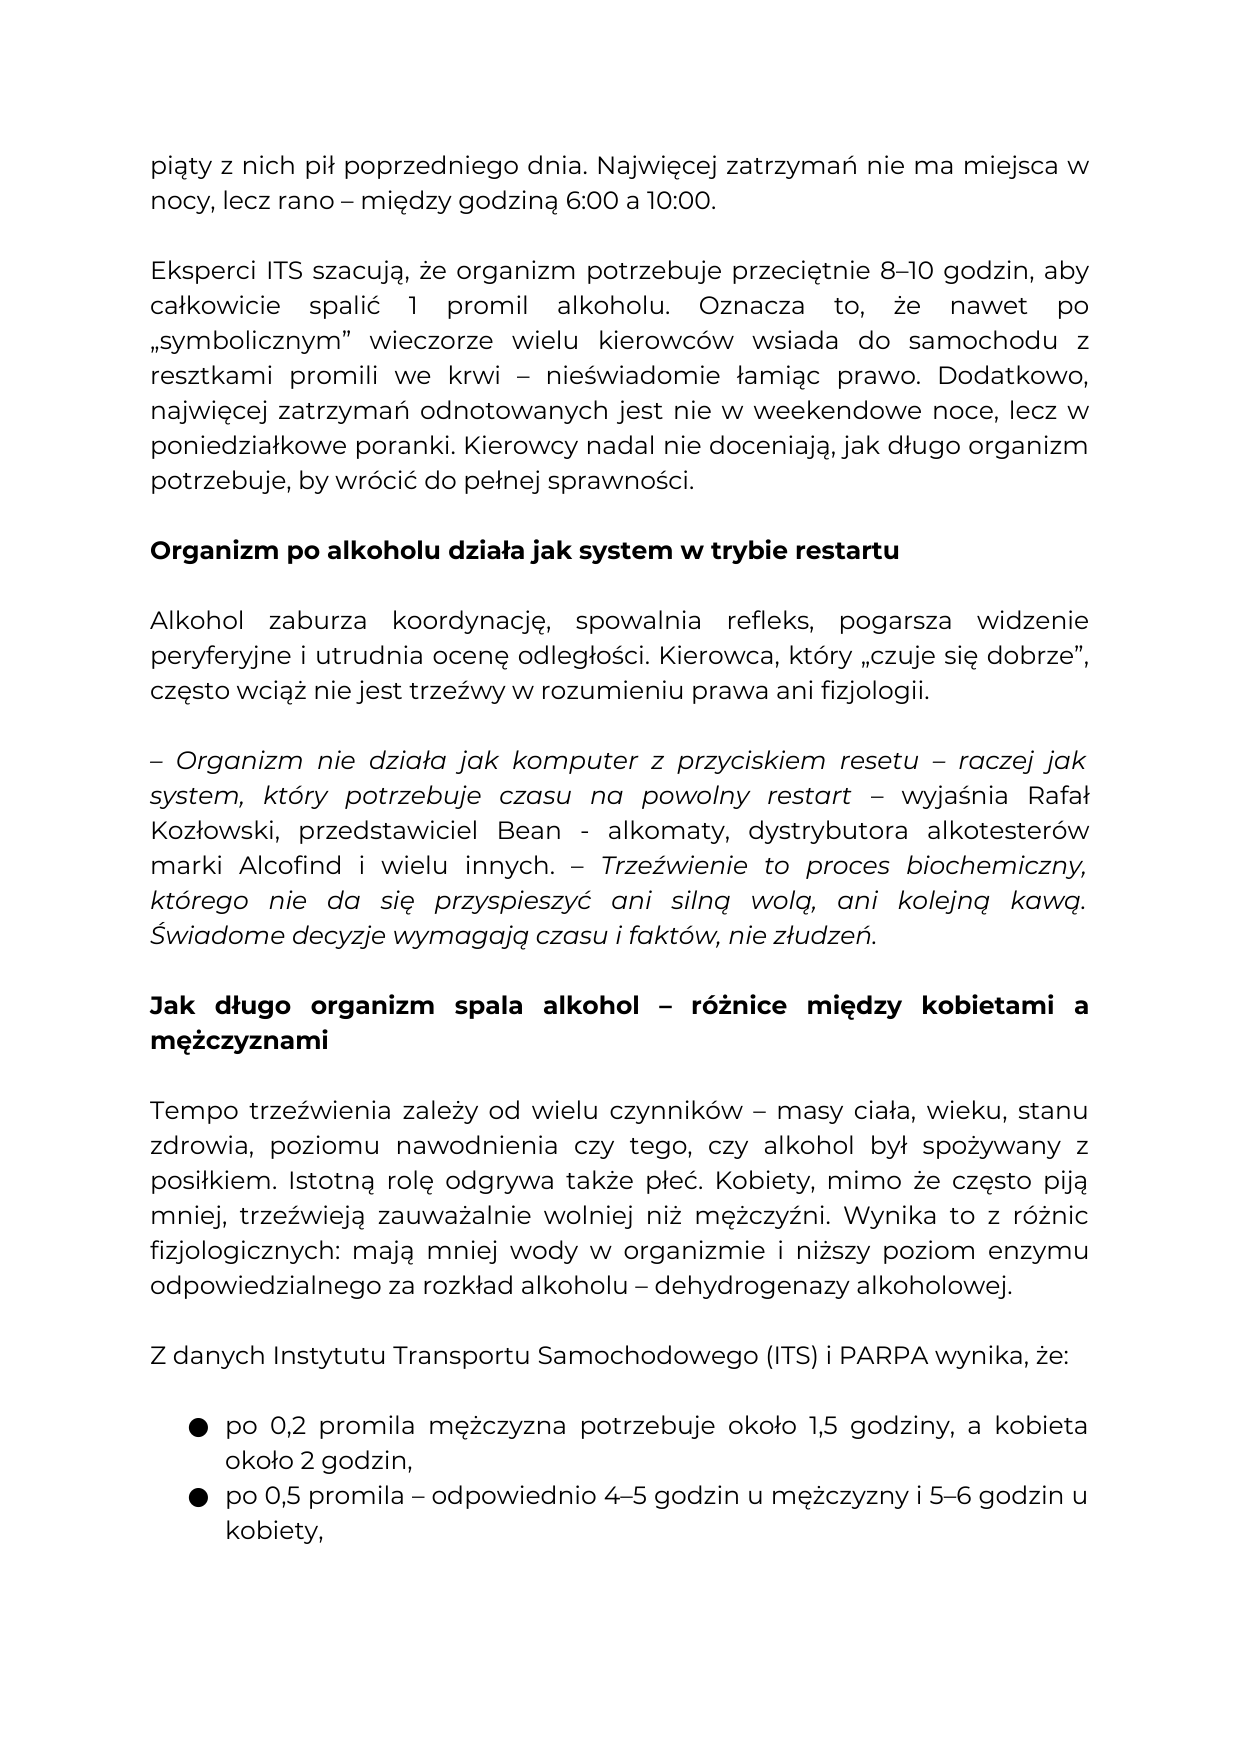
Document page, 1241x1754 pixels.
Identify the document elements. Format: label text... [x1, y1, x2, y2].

text Alkohol zaburza koordynację, spowalnia refleks, pogarsza widzenie peryferyjne i utrudnia ocenę odległości. Kierowca, który „czuje się dobrze”, często wciąż nie jest trzeźwy w rozumieniu prawa ani fizjologii. [150, 605, 1090, 706]
text Tempo trzeźwienia zależy od wielu czynników – masy ciała, wieku, stanu zdrowia, poziomu nawodnienia czy tego, czy alkohol był spożywany z posiłkiem. Istotną rolę odgrywa także płeć. Kobiety, mimo że często piją mniej, trzeźwieją zauważalnie wolniej niż mężczyźni. Wynika to z różnic fizjologicznych: mają mniej wody w organizmie i niższy poziom enzymu odpowiedzialnego za rozkład alkoholu – dehydrogenazy alkoholowej. [150, 1095, 1090, 1301]
text Jak długo organizm spala alkohol – różnice między kobietami a mężczyznami [150, 990, 1090, 1056]
text Eksperci ITS szacują, że organizm potrzebuje przeciętnie 8–10 godzin, aby całkowicie spalić 1 promil alkoholu. Oznacza to, że nawet po „symbolicznym” wieczorze wielu kierowców wsiada do samochodu z resztkami promili we krwi – nieświadomie łamiąc prawo. Dodatkowo, najwięcej zatrzymań odnotowanych jest nie w weekendowe noce, lecz w poniedziałkowe poranki. Kierowcy nadal nie doceniają, jak długo organizm potrzebuje, by wrócić do pełnej sprawności. [150, 255, 1090, 496]
text – Organizm nie działa jak komputer z przyciskiem resetu – raczej jak system, który potrzebuje czasu na powolny restart – wyjaśnia Rafał Kozłowski, przedstawiciel Bean - alkomaty, dystrybutora alkotesterów marki Alcofind i wielu innych. – Trzeźwienie to proces biochemiczny, którego nie da się przyspieszyć ani silną wolą, ani kolejną kawą. Świadome decyzje wymagają czasu i faktów, nie złudzeń. [150, 745, 1090, 951]
list po 0,5 promila – odpowiednio 4–5 godzin u mężczyzny i 5–6 godzin u kobiety, [187, 1480, 1090, 1546]
list po 0,2 promila mężczyzna potrzebuje około 1,5 godziny, a kobieta około 2 godzin, [187, 1410, 1090, 1476]
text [150, 150, 1090, 216]
text Organizm po alkoholu działa jak system w trybie restartu [150, 535, 1090, 566]
text Z danych Instytutu Transportu Samochodowego (ITS) i PARPA wynika, że: [150, 1340, 1090, 1371]
